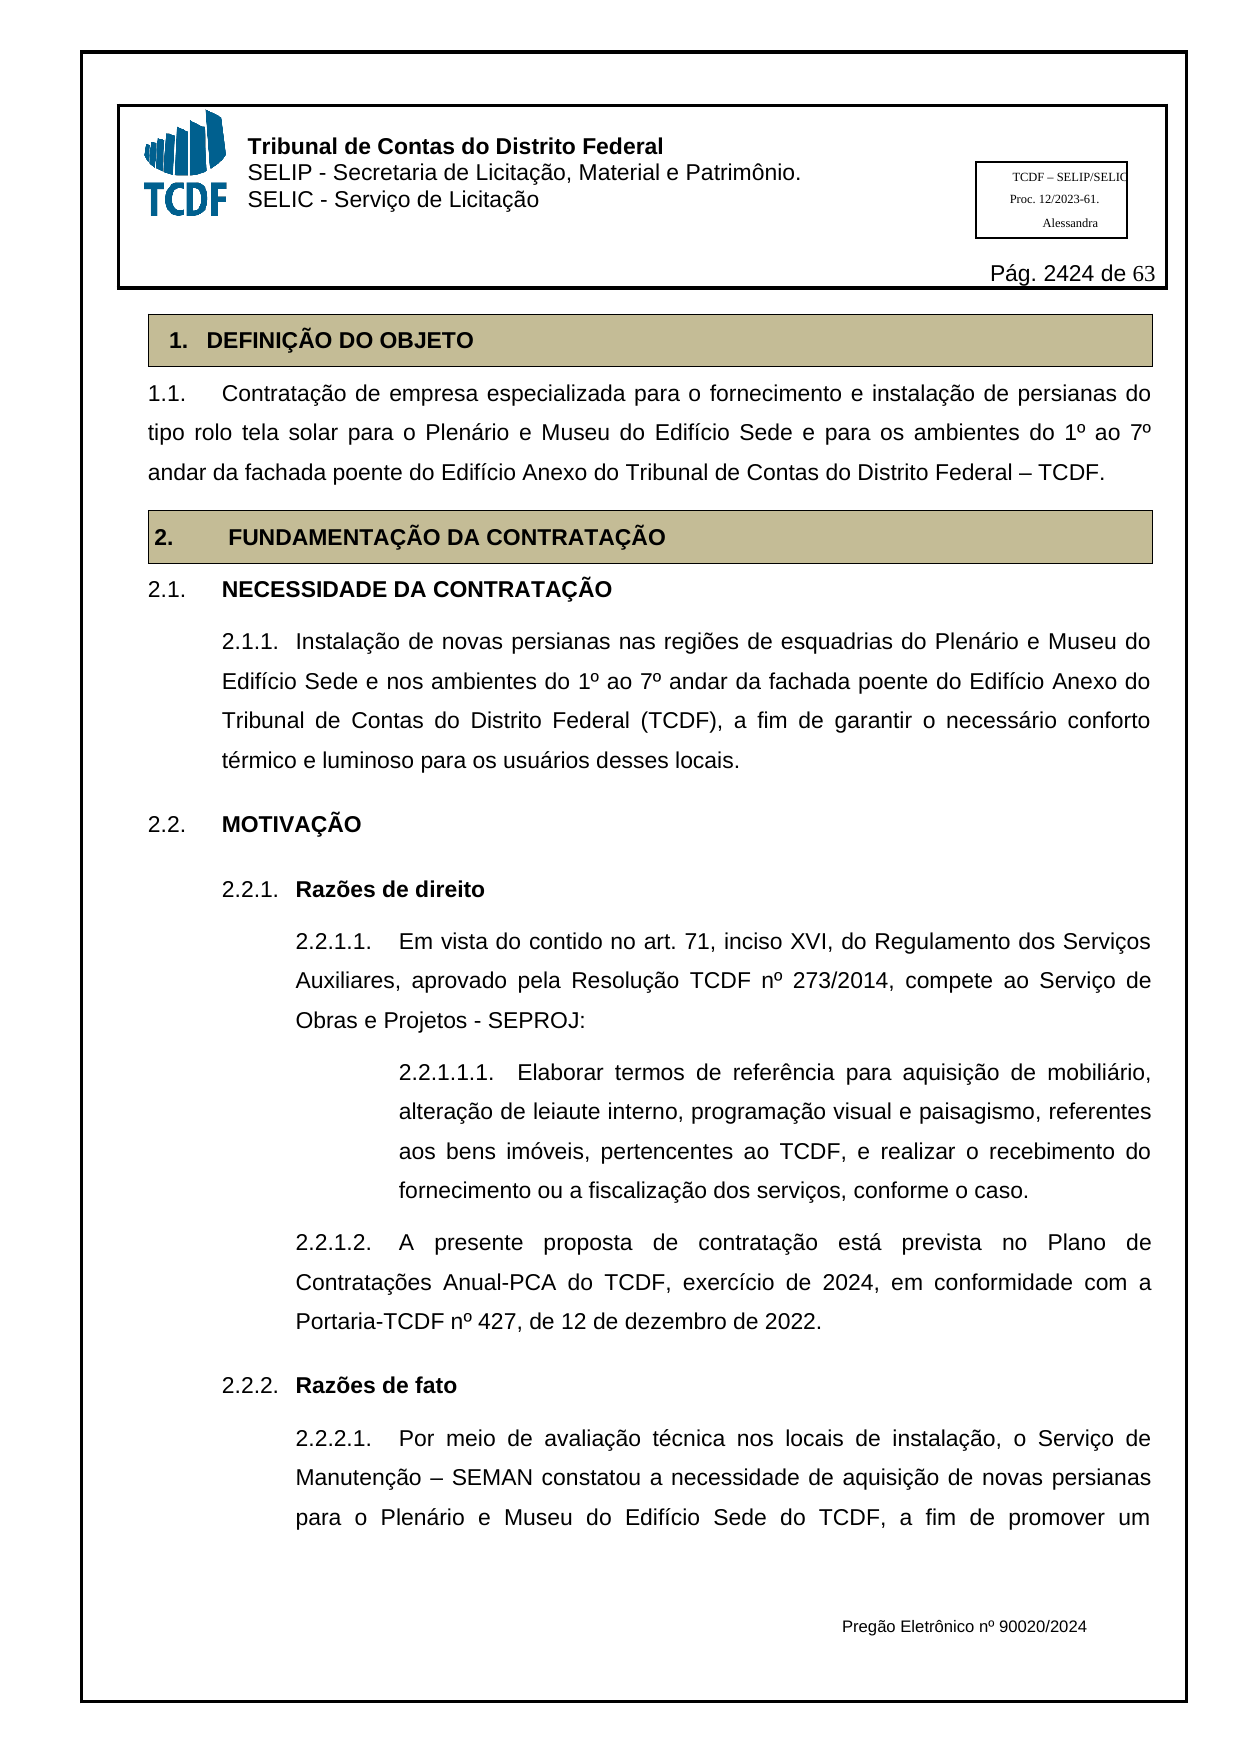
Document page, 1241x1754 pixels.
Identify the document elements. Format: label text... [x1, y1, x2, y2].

list Elaborar termos de referência para aquisição de mobiliário, alteração de leiaute interno, programação visual e paisagismo, referentes aos bens imóveis, pertencentes ao TCDF, e realizar o recebimento do fornecimento ou a fiscalização dos serviços, conforme o caso. [399, 1059, 1152, 1203]
picture [129, 107, 241, 218]
list Contratação de empresa especializada para o fornecimento e instalação de persianas do tipo rolo tela solar para o Plenário e Museu do Edifício Sede e para os ambientes do 1º ao 7º andar da fachada poente do Edifício Anexo do Tribunal de Contas do Distrito Federal – TCDF. [148, 379, 1152, 485]
list NECESSIDADE DA CONTRATAÇÃO [148, 576, 1152, 603]
list Em vista do contido no art. 71, inciso XVI, do Regulamento dos Serviços Auxiliares, aprovado pela Resolução TCDF nº 273/2014, compete ao Serviço de Obras e Projetos - SEPROJ: [295, 928, 1152, 1033]
list Razões de fato [222, 1372, 1152, 1399]
list A presente proposta de contratação está prevista no Plano de Contratações Anual-PCA do TCDF, exercício de 2024, em conformidade com a Portaria-TCDF nº 427, de 12 de dezembro de 2022. [295, 1229, 1152, 1334]
table_header DEFINIÇÃO DO OBJETO [149, 315, 1152, 366]
list MOTIVAÇÃO [148, 811, 1152, 838]
list Instalação de novas persianas nas regiões de esquadrias do Plenário e Museu do Edifício Sede e nos ambientes do 1º ao 7º andar da fachada poente do Edifício Anexo do Tribunal de Contas do Distrito Federal (TCDF), a fim de garantir o necessário conforto térmico e luminoso para os usuários desses locais. [222, 628, 1152, 773]
list Razões de direito [222, 876, 1152, 902]
table_header FUNDAMENTAÇÃO DA CONTRATAÇÃO [149, 511, 1152, 563]
